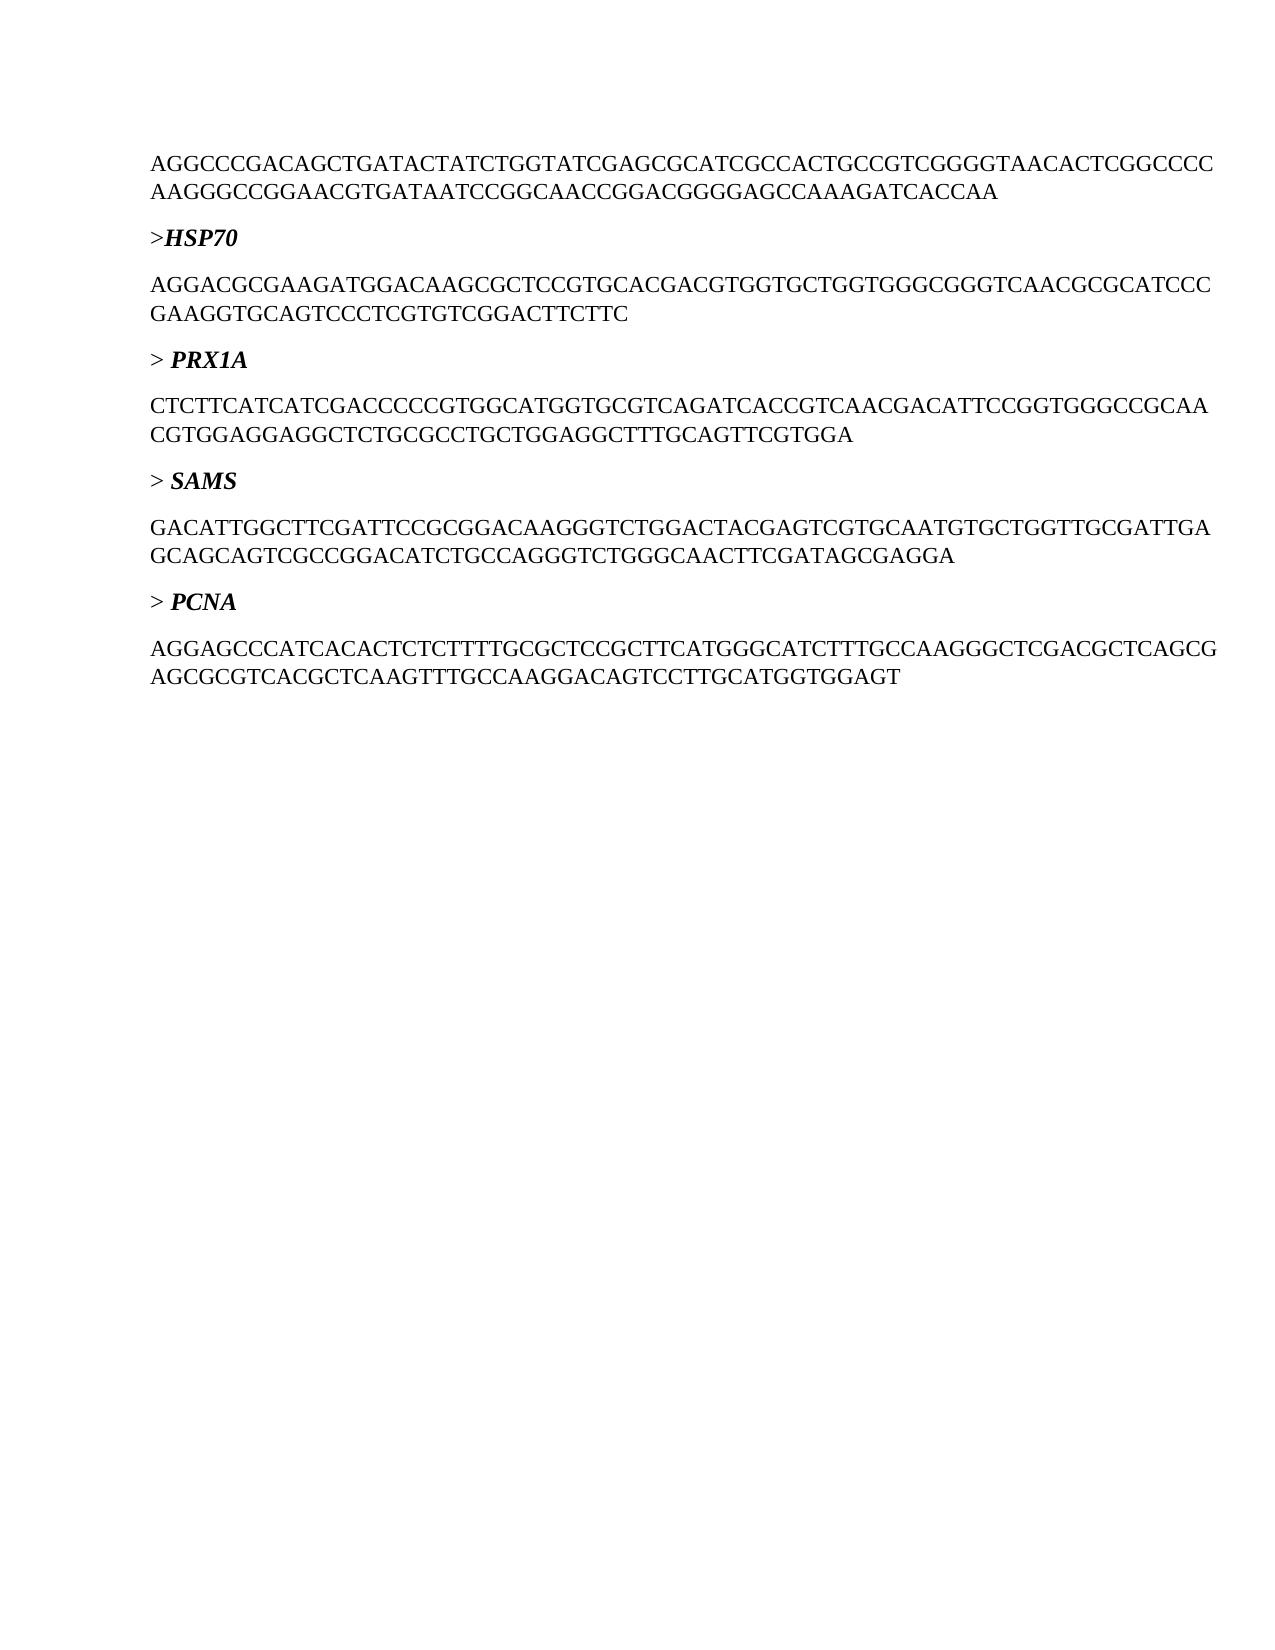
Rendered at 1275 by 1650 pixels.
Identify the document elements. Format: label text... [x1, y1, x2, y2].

text >HSP70 [150, 223, 1219, 252]
text AGGACGCGAAGATGGACAAGCGCTCCGTGCACGACGTGGTGCTGGTGGGCGGGTCAACGCGCATCCCGAAGGTGCAGTCCCTCGTGTCGGACTTCTTC [150, 271, 1219, 326]
text GACATTGGCTTCGATTCCGCGGACAAGGGTCTGGACTACGAGTCGTGCAATGTGCTGGTTGCGATTGAGCAGCAGTCGCCGGACATCTGCCAGGGTCTGGGCAACTTCGATAGCGAGGA [150, 514, 1219, 568]
text > SAMS [150, 466, 1219, 495]
text > PRX1A [150, 345, 1219, 373]
text AGGAGCCCATCACACTCTCTTTTGCGCTCCGCTTCATGGGCATCTTTGCCAAGGGCTCGACGCTCAGCGAGCGCGTCACGCTCAAGTTTGCCAAGGACAGTCCTTGCATGGTGGAGT [150, 635, 1219, 690]
text > PCNA [150, 587, 1219, 616]
text AGGCCCGACAGCTGATACTATCTGGTATCGAGCGCATCGCCACTGCCGTCGGGGTAACACTCGGCCCCAAGGGCCGGAACGTGATAATCCGGCAACCGGACGGGGAGCCAAAGATCACCAA [150, 150, 1219, 205]
text CTCTTCATCATCGACCCCCGTGGCATGGTGCGTCAGATCACCGTCAACGACATTCCGGTGGGCCGCAACGTGGAGGAGGCTCTGCGCCTGCTGGAGGCTTTGCAGTTCGTGGA [150, 392, 1219, 447]
